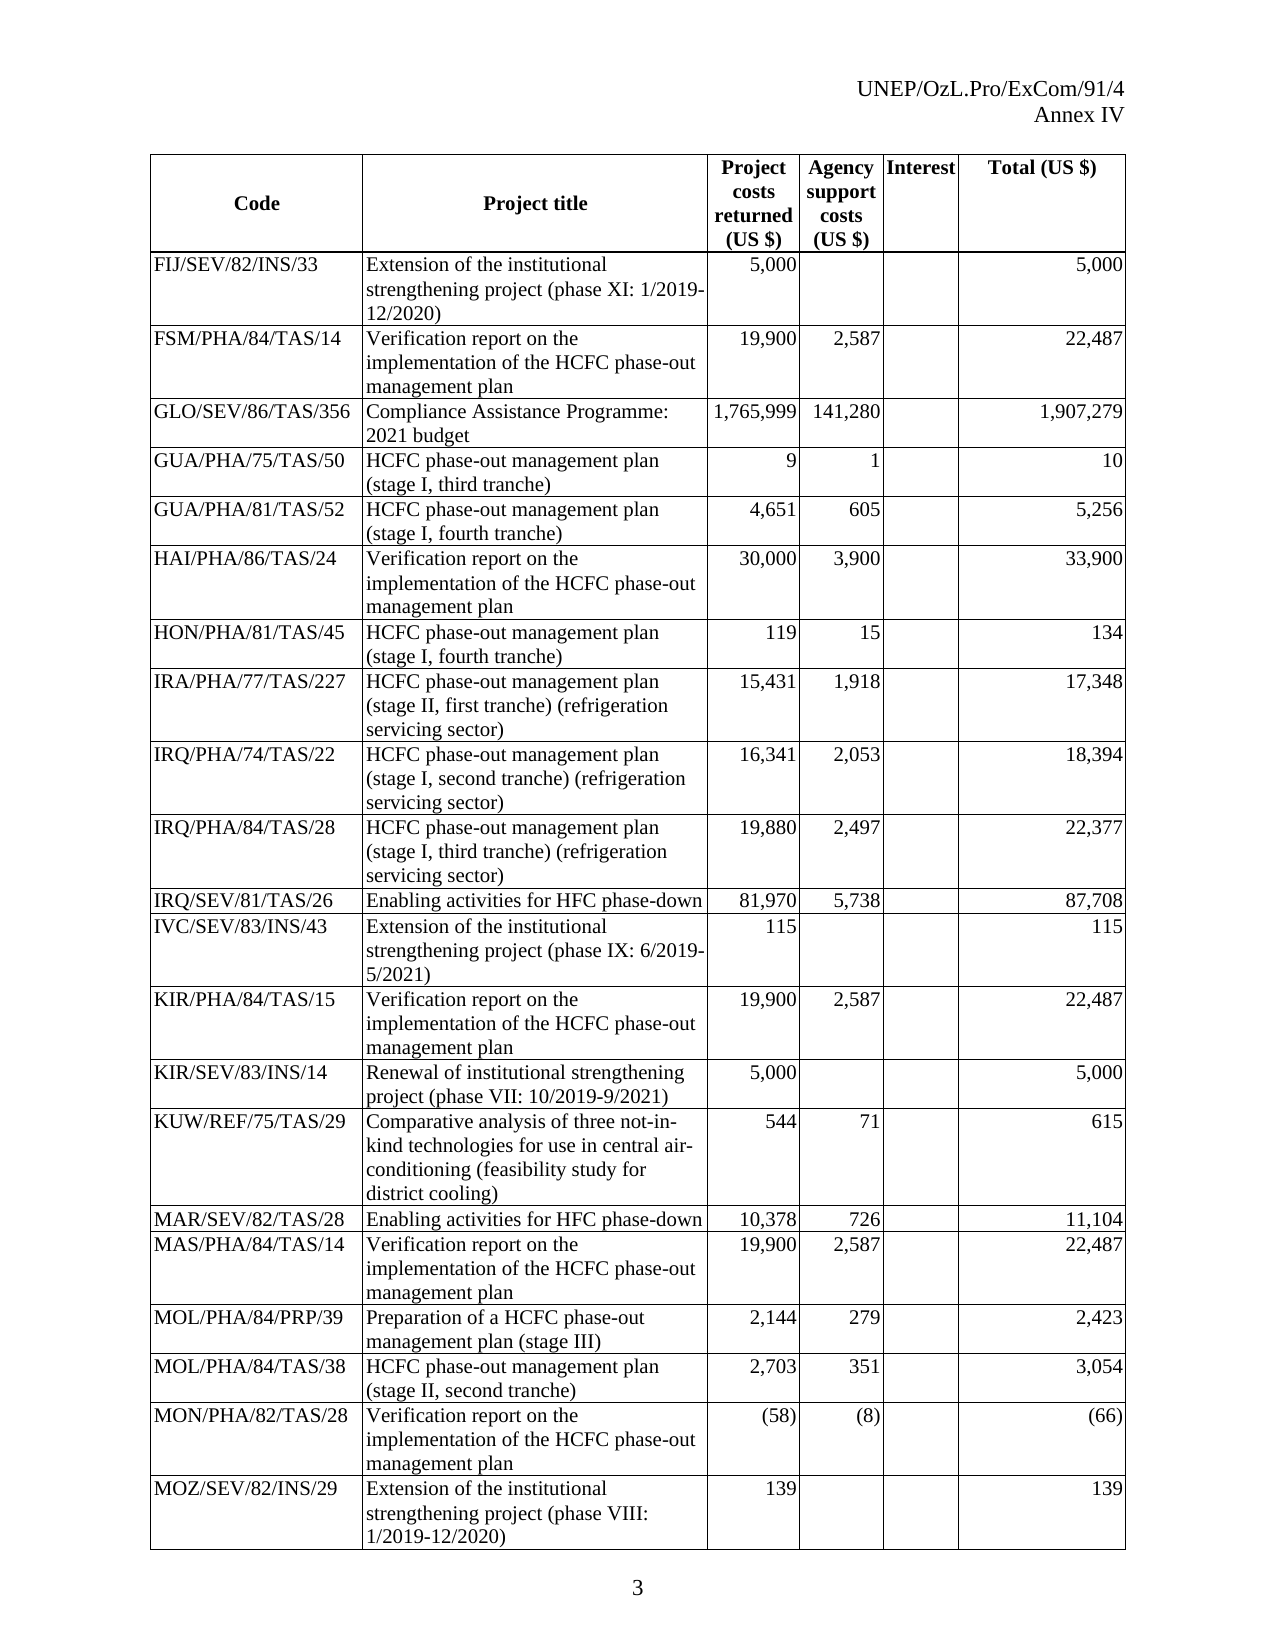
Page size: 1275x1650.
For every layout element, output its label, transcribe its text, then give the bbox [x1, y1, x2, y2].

table_cell MOL/PHA/84/TAS/38 [151, 1354, 362, 1402]
table_header Project costs returned (US $) [708, 155, 799, 251]
table_cell 605 [800, 497, 883, 545]
table_cell 5,738 [800, 889, 883, 912]
table_cell [884, 1305, 958, 1353]
table_cell MON/PHA/82/TAS/28 [151, 1403, 362, 1475]
table_cell 22,377 [959, 815, 1125, 887]
table_cell 141,280 [800, 399, 883, 447]
table_cell MOL/PHA/84/PRP/39 [151, 1305, 362, 1353]
table_cell GUA/PHA/75/TAS/50 [151, 448, 362, 496]
table_cell 5,000 [708, 253, 799, 324]
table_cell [363, 1403, 707, 1475]
table_cell MOZ/SEV/82/INS/29 [151, 1476, 362, 1548]
table_cell [800, 914, 883, 986]
table_cell 30,000 [708, 546, 799, 618]
table_cell Comparative analysis of three not-in-kind technologies for use in central air-conditioning (feasibility study for district cooling) [363, 1109, 707, 1205]
table_cell 279 [800, 1305, 883, 1353]
table_cell [884, 1206, 958, 1231]
table_cell [884, 546, 958, 618]
table_cell IRQ/PHA/84/TAS/28 [151, 815, 362, 887]
table_cell [884, 987, 958, 1059]
table_cell KUW/REF/75/TAS/29 [151, 1109, 362, 1205]
table_cell [884, 1060, 958, 1108]
table_cell Compliance Assistance Programme: 2021 budget [363, 399, 707, 447]
table_cell 2,144 [708, 1305, 799, 1353]
table_cell 2,587 [800, 987, 883, 1059]
table_cell Enabling activities for HFC phase-down [363, 889, 707, 912]
table_header Agency support costs (US $) [800, 155, 883, 251]
table_cell IRQ/SEV/81/TAS/26 [151, 889, 362, 912]
table_cell 81,970 [708, 889, 799, 912]
table_cell 615 [959, 1109, 1125, 1205]
table_cell 2,587 [800, 326, 883, 398]
table_cell Verification report on the implementation of the HCFC phase-out management plan [363, 326, 707, 398]
table_cell 71 [800, 1109, 883, 1205]
table_cell 3,900 [800, 546, 883, 618]
table_cell HAI/PHA/86/TAS/24 [151, 546, 362, 618]
table_cell 4,651 [708, 497, 799, 545]
table_cell 2,053 [800, 742, 883, 814]
table_cell [884, 1476, 958, 1548]
table_cell HON/PHA/81/TAS/45 [151, 620, 362, 668]
table_cell [884, 399, 958, 447]
table_cell [884, 448, 958, 496]
table_cell IRQ/PHA/74/TAS/22 [151, 742, 362, 814]
table_cell 726 [800, 1206, 883, 1231]
table_cell 2,587 [800, 1232, 883, 1304]
table_cell 1,765,999 [708, 399, 799, 447]
table_cell 115 [959, 914, 1125, 986]
table_cell KIR/SEV/83/INS/14 [151, 1060, 362, 1108]
table_cell 19,900 [708, 1232, 799, 1304]
table_cell HCFC phase-out management plan (stage I, fourth tranche) [363, 620, 707, 668]
table_cell Extension of the institutional strengthening project (phase VIII: 1/2019-12/2020) [363, 1476, 707, 1548]
table_cell [884, 1403, 958, 1475]
table_cell [884, 253, 958, 324]
table_cell 1,918 [800, 669, 883, 741]
table_cell HCFC phase-out management plan (stage I, second tranche) (refrigeration servicing sector) [363, 742, 707, 814]
table_cell 5,256 [959, 497, 1125, 545]
table_cell Extension of the institutional strengthening project (phase IX: 6/2019-5/2021) [363, 914, 707, 986]
table_cell IVC/SEV/83/INS/43 [151, 914, 362, 986]
table_cell MAS/PHA/84/TAS/14 [151, 1232, 362, 1304]
table_cell GLO/SEV/86/TAS/356 [151, 399, 362, 447]
table_cell [884, 620, 958, 668]
table_cell 351 [800, 1354, 883, 1402]
table_cell 17,348 [959, 669, 1125, 741]
table_cell HCFC phase-out management plan (stage I, fourth tranche) [363, 497, 707, 545]
table_cell (58) [708, 1403, 799, 1475]
table_cell [884, 815, 958, 887]
table_cell FIJ/SEV/82/INS/33 [151, 253, 362, 324]
table_cell [800, 253, 883, 324]
table_cell (66) [959, 1403, 1125, 1475]
table_cell [884, 1109, 958, 1205]
table_cell [800, 1060, 883, 1108]
table_cell Verification report on the implementation of the HCFC phase-out management plan [363, 546, 707, 618]
table_cell HCFC phase-out management plan (stage I, third tranche) [363, 448, 707, 496]
table_cell [884, 742, 958, 814]
table_cell Preparation of a HCFC phase-out management plan (stage III) [363, 1305, 707, 1353]
table_cell 87,708 [959, 889, 1125, 912]
table_cell GUA/PHA/81/TAS/52 [151, 497, 362, 545]
table_cell 2,423 [959, 1305, 1125, 1353]
table_cell MAR/SEV/82/TAS/28 [151, 1206, 362, 1231]
table_cell 11,104 [959, 1206, 1125, 1231]
table_cell HCFC phase-out management plan (stage I, third tranche) (refrigeration servicing sector) [363, 815, 707, 887]
table_cell 15 [800, 620, 883, 668]
table_cell 22,487 [959, 1232, 1125, 1304]
table_header Total (US $) [959, 155, 1125, 251]
table_cell [884, 889, 958, 912]
table_cell 1 [800, 448, 883, 496]
table_cell 10,378 [708, 1206, 799, 1231]
table_cell 19,900 [708, 987, 799, 1059]
table_cell [800, 1476, 883, 1548]
table_cell Verification report on the implementation of the HCFC phase-out management plan [363, 987, 707, 1059]
table_cell HCFC phase-out management plan (stage II, first tranche) (refrigeration servicing sector) [363, 669, 707, 741]
table_cell 16,341 [708, 742, 799, 814]
table_cell 3,054 [959, 1354, 1125, 1402]
table_cell [884, 914, 958, 986]
table_cell 115 [708, 914, 799, 986]
table_cell 134 [959, 620, 1125, 668]
table_cell 15,431 [708, 669, 799, 741]
table_cell FSM/PHA/84/TAS/14 [151, 326, 362, 398]
table_cell 33,900 [959, 546, 1125, 618]
table_cell 10 [959, 448, 1125, 496]
table_cell 9 [708, 448, 799, 496]
table_cell [884, 669, 958, 741]
table_cell Verification report on the implementation of the HCFC phase-out management plan [363, 1232, 707, 1304]
table_header Interest [884, 155, 958, 251]
table_cell IRA/PHA/77/TAS/227 [151, 669, 362, 741]
table_cell 119 [708, 620, 799, 668]
table_cell 544 [708, 1109, 799, 1205]
table_cell Renewal of institutional strengthening project (phase VII: 10/2019-9/2021) [363, 1060, 707, 1108]
table_cell 5,000 [959, 1060, 1125, 1108]
table_cell 2,703 [708, 1354, 799, 1402]
table_cell (8) [800, 1403, 883, 1475]
table_cell 1,907,279 [959, 399, 1125, 447]
table_header Code [151, 155, 362, 251]
table_cell [884, 497, 958, 545]
table_cell 18,394 [959, 742, 1125, 814]
table_cell 2,497 [800, 815, 883, 887]
table_cell [884, 1232, 958, 1304]
table_cell HCFC phase-out management plan (stage II, second tranche) [363, 1354, 707, 1402]
table_cell 19,880 [708, 815, 799, 887]
table_cell 139 [959, 1476, 1125, 1548]
table_cell Enabling activities for HFC phase-down [363, 1206, 707, 1231]
table_cell 139 [708, 1476, 799, 1548]
table_cell 5,000 [708, 1060, 799, 1108]
table_cell KIR/PHA/84/TAS/15 [151, 987, 362, 1059]
table_header Project title [363, 155, 707, 251]
table_cell [884, 326, 958, 398]
table_cell Extension of the institutional strengthening project (phase XI: 1/2019-12/2020) [363, 253, 707, 324]
table_cell 5,000 [959, 253, 1125, 324]
table_cell 22,487 [959, 987, 1125, 1059]
table_cell 19,900 [708, 326, 799, 398]
table_cell 22,487 [959, 326, 1125, 398]
table_cell [884, 1354, 958, 1402]
